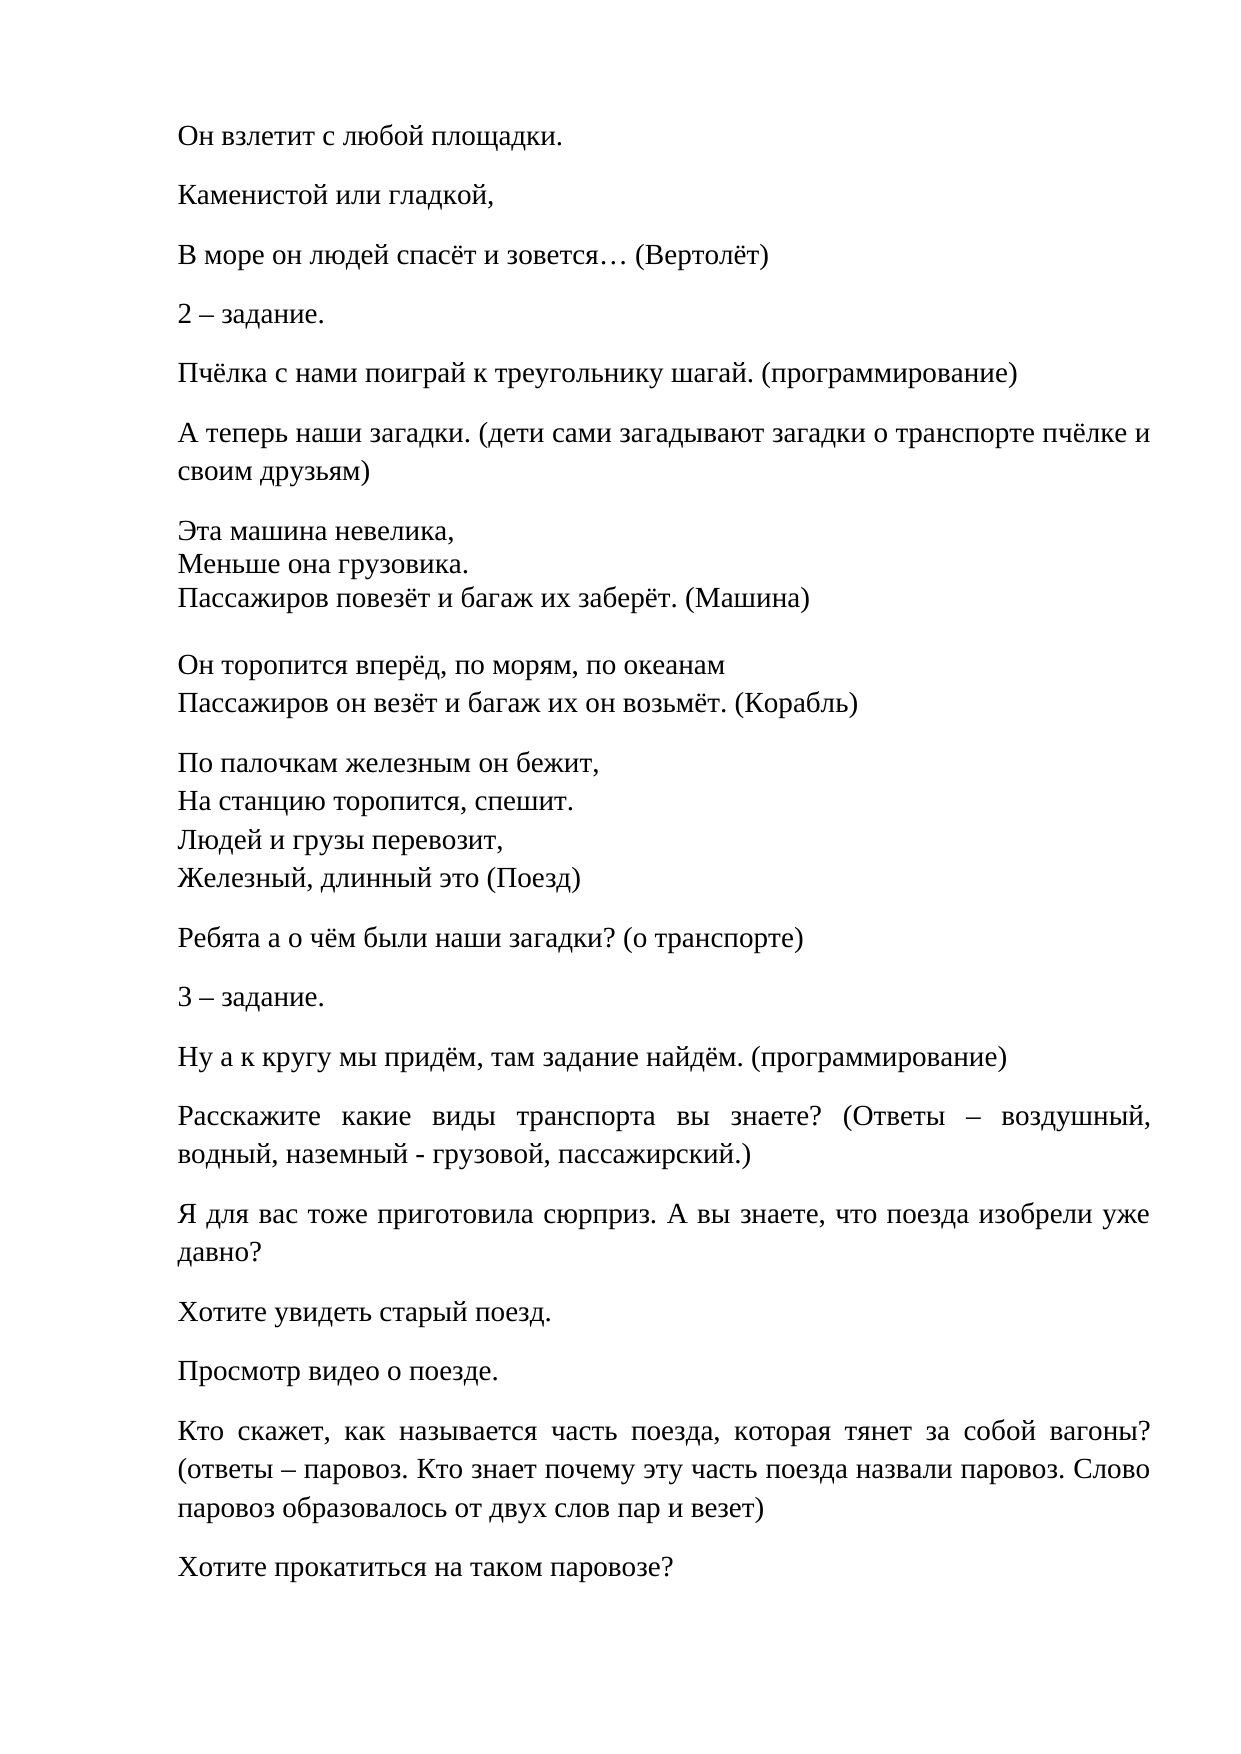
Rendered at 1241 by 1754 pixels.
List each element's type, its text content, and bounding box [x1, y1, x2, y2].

text Пассажиров повезёт и багаж их заберёт. (Машина) [177, 580, 1152, 613]
text Эта машина невелика, [177, 513, 1152, 546]
text Ребята а о чём были наши загадки? (о транспорте) [177, 920, 1152, 953]
text Ну а к кругу мы придём, там задание найдём. (программирование) [177, 1039, 1152, 1072]
text Расскажите какие виды транспорта вы знаете? (Ответы – воздушный, водный, наземный - грузовой, пассажирский.) [177, 1098, 1152, 1170]
text Кто скажет, как называется часть поезда, которая тянет за собой вагоны? (ответы – паровоз. Кто знает почему эту часть поезда назвали паровоз. Слово паровоз образовалось от двух слов пар и везет) [177, 1413, 1152, 1523]
text Хотите увидеть старый поезд. [177, 1294, 1152, 1327]
text Хотите прокатиться на таком паровозе? [177, 1549, 1152, 1583]
text Пчёлка с нами поиграй к треугольнику шагай. (программирование) [177, 356, 1152, 389]
text 2 – задание. [177, 296, 1152, 330]
text 3 – задание. [177, 979, 1152, 1013]
text Он торопится вперёд, по морям, по океанам Пассажиров он везёт и багаж их он возьмёт. (Корабль) [177, 647, 1152, 719]
text Он взлетит с любой площадки. [177, 118, 1152, 152]
text Я для вас тоже приготовила сюрприз. А вы знаете, что поезда изобрели уже давно? [177, 1196, 1152, 1268]
text По палочкам железным он бежит, На станцию торопится, спешит. Людей и грузы перевозит, Железный, длинный это (Поезд) [177, 745, 1152, 894]
text Просмотр видео о поезде. [177, 1353, 1152, 1387]
text Меньше она грузовика. [177, 546, 1152, 580]
text В море он людей спасёт и зовется… (Вертолёт) [177, 237, 1152, 270]
text А теперь наши загадки. (дети сами загадывают загадки о транспорте пчёлке и своим друзьям) [177, 415, 1152, 487]
text Каменистой или гладкой, [177, 177, 1152, 211]
